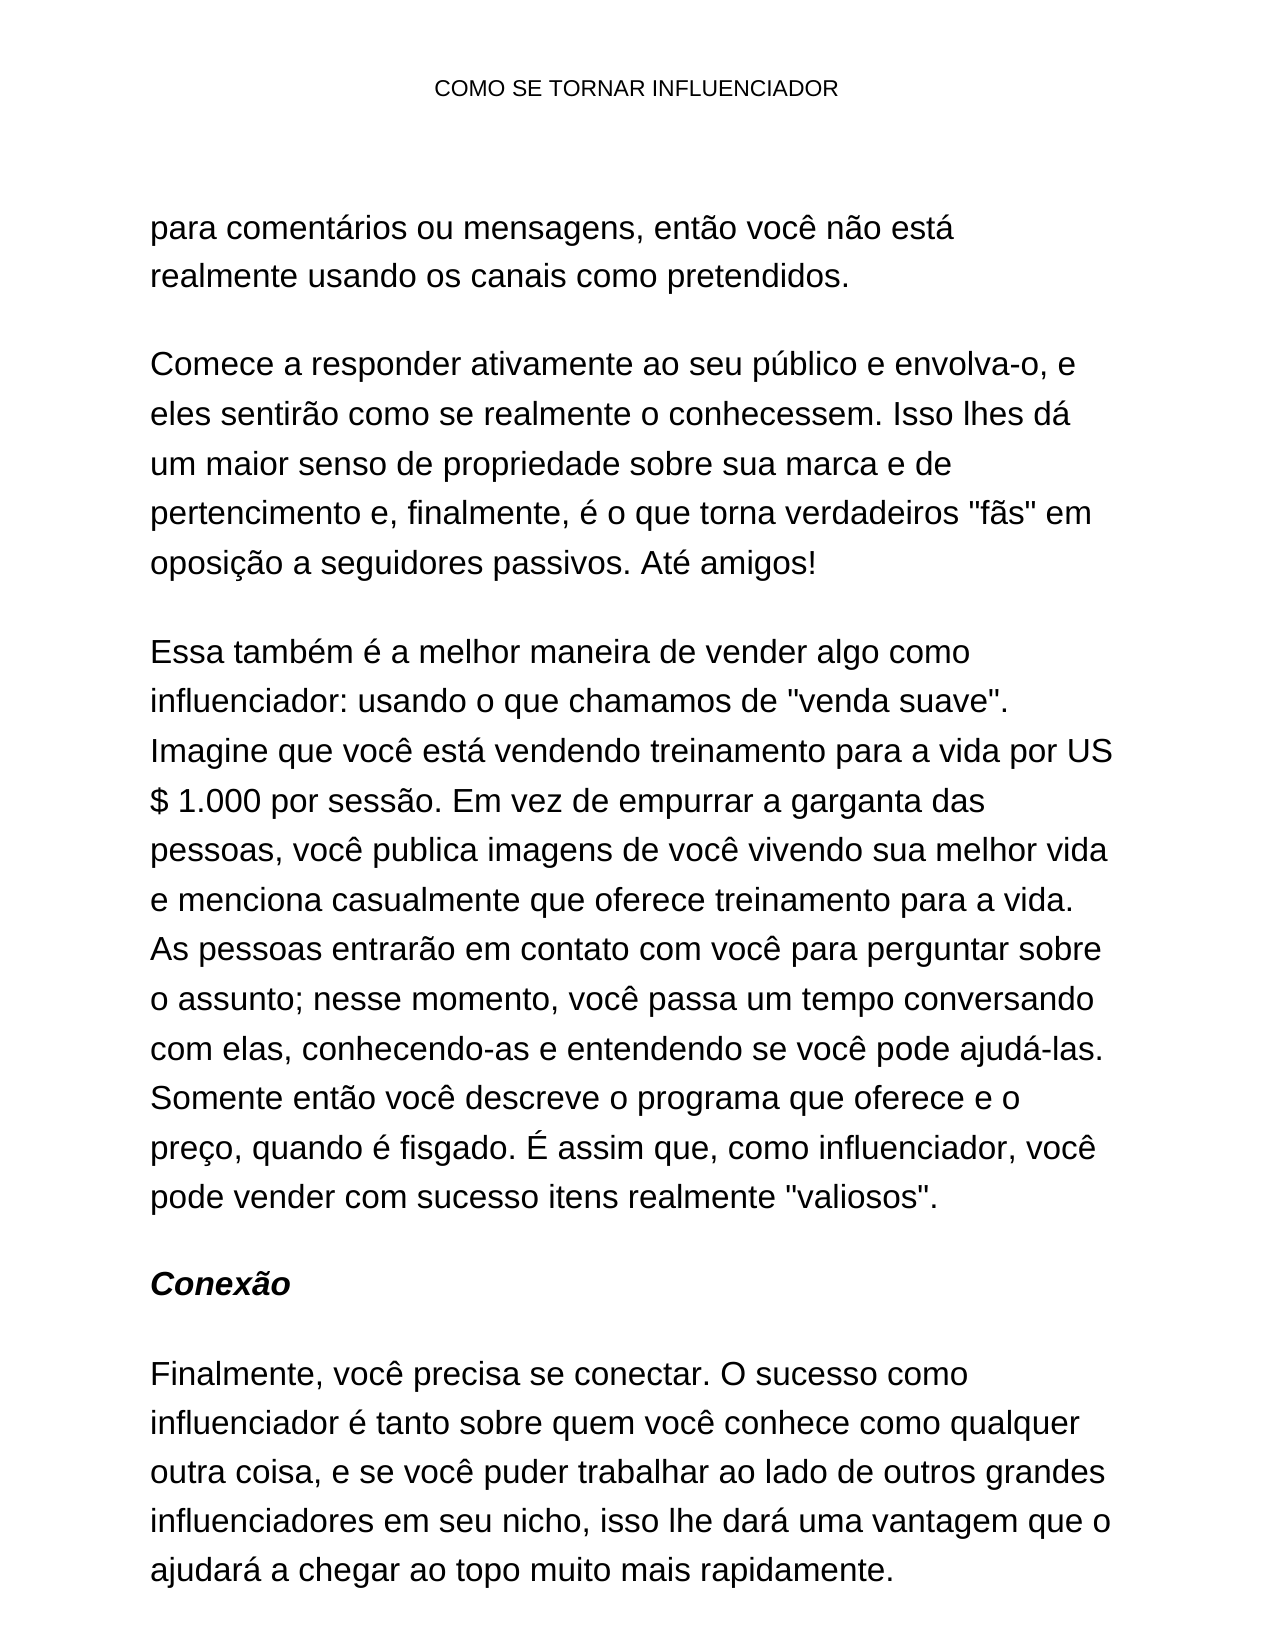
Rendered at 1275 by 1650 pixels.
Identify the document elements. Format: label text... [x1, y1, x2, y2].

text Finalmente, você precisa se conectar. O sucesso como influenciador é tanto sobre quem você conhece como qualquer outra coisa, e se você puder trabalhar ao lado de outros grandes influenciadores em seu nicho, isso lhe dará uma vantagem que o ajudará a chegar ao topo muito mais rapidamente. [150, 1353, 1121, 1589]
text para comentários ou mensagens, então você não está realmente usando os canais como pretendidos. [150, 208, 1012, 295]
text COMO SE TORNAR INFLUENCIADOR [150, 75, 1123, 102]
text Comece a responder ativamente ao seu público e envolva-o, e eles sentirão como se realmente o conhecessem. Isso lhes dá um maior senso de propriedade sobre sua marca e de pertencimento e, finalmente, é o que torna verdadeiros "fãs" em oposição a seguidores passivos. Até amigos! [150, 344, 1114, 581]
text Essa também é a melhor maneira de vender algo como influenciador: usando o que chamamos de "venda suave". Imagine que você está vendendo treinamento para a vida por US $ 1.000 por sessão. Em vez de empurrar a garganta das pessoas, você publica imagens de você vivendo sua melhor vida e menciona casualmente que oferece treinamento para a vida. As pessoas entrarão em contato com você para perguntar sobre o assunto; nesse momento, você passa um tempo conversando com elas, conhecendo-as e entendendo se você pode ajudá-las. Somente então você descreve o programa que oferece e o preço, quando é fisgado. É assim que, como influenciador, você pode vender com sucesso itens realmente "valiosos". [150, 632, 1121, 1216]
text Conexão [150, 1264, 1125, 1303]
